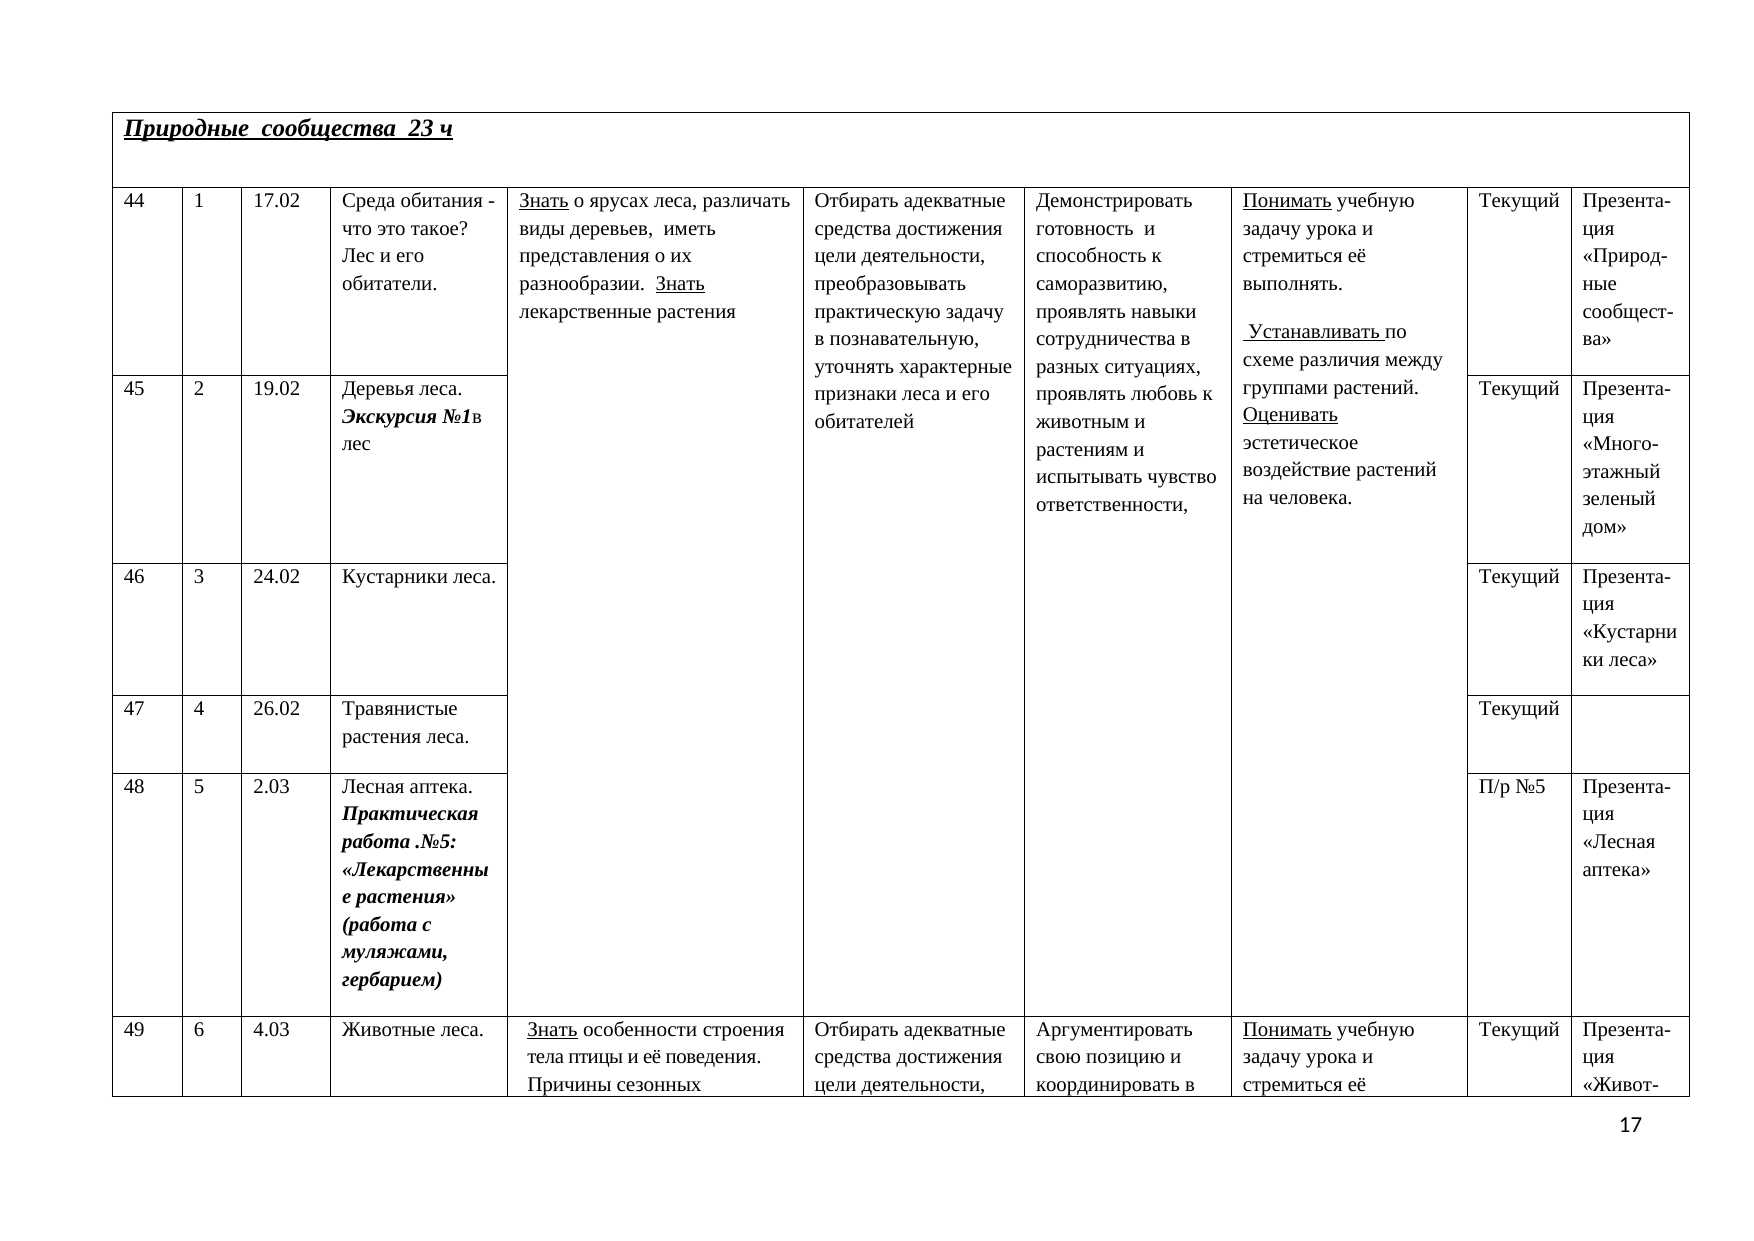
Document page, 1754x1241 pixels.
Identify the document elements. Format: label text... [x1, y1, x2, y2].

table_cell 2 [183, 376, 241, 563]
table_cell Текущий [1468, 564, 1571, 695]
table_cell 17.02 [242, 188, 330, 375]
table_cell 46 [113, 564, 182, 695]
table_cell Природные сообщества 23 ч [113, 113, 1689, 187]
table_cell 26.02 [242, 696, 330, 773]
table_cell 24.02 [242, 564, 330, 695]
table_cell 3 [183, 564, 241, 695]
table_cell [1572, 1017, 1689, 1096]
table_cell Презента-ция «Лесная аптека» [1572, 774, 1689, 1016]
table_cell 5 [183, 774, 241, 1016]
table_cell Презента-ция «Много-этажный зеленый дом» [1572, 376, 1689, 563]
table_cell Знать о ярусах леса, различать виды деревьев, иметь представления о их разнообразии. Знать лекарственные растения [508, 188, 803, 1016]
table_cell 19.02 [242, 376, 330, 563]
table_cell 45 [113, 376, 182, 563]
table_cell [1232, 1017, 1467, 1096]
table_cell Лесная аптека. Практическая работа .№5: «Лекарственные растения» (работа с муляжами, гербарием) [331, 774, 507, 1016]
table_cell Травянистые растения леса. [331, 696, 507, 773]
table_cell Кустарники леса. [331, 564, 507, 695]
table_cell 6 [183, 1017, 241, 1096]
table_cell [804, 1017, 1024, 1096]
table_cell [1025, 1017, 1231, 1096]
table_cell 48 [113, 774, 182, 1016]
table_cell Текущий [1468, 1017, 1571, 1096]
table_cell Среда обитания - что это такое? Лес и его обитатели. [331, 188, 507, 375]
table_cell Демонстрировать готовность и способность к саморазвитию, проявлять навыки сотрудничества в разных ситуациях, проявлять любовь к животным и растениям и испытывать чувство ответственности, [1025, 188, 1231, 1016]
table_cell Понимать учебную задачу урока и стремиться её выполнять. Устанавливать по схеме различия между группами растений. Оценивать эстетическое воздействие растений на человека. [1232, 188, 1467, 1016]
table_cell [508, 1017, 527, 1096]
table_cell 1 [183, 188, 241, 375]
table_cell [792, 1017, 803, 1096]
table_cell 2.03 [242, 774, 330, 1016]
table_cell 4 [183, 696, 241, 773]
table_cell Текущий [1468, 188, 1571, 375]
table_cell [1572, 696, 1689, 773]
table_cell Текущий [1468, 376, 1571, 563]
table_cell 4.03 [242, 1017, 330, 1096]
table_cell Текущий [1468, 696, 1571, 773]
table_cell П/р №5 [1468, 774, 1571, 1016]
table_cell Отбирать адекватные средства достижения цели деятельности, преобразовывать практическую задачу в познавательную, уточнять характерные признаки леса и его обитателей [804, 188, 1024, 1016]
table_cell 44 [113, 188, 182, 375]
table_cell 49 [113, 1017, 182, 1096]
table_cell Презента-ция «Кустарники леса» [1572, 564, 1689, 695]
table_cell Животные леса. [331, 1017, 507, 1096]
table_cell Презента-ция «Природ-ные сообщест-ва» [1572, 188, 1689, 375]
table_cell 47 [113, 696, 182, 773]
table_cell Деревья леса. Экскурсия №1в лес [331, 376, 507, 563]
